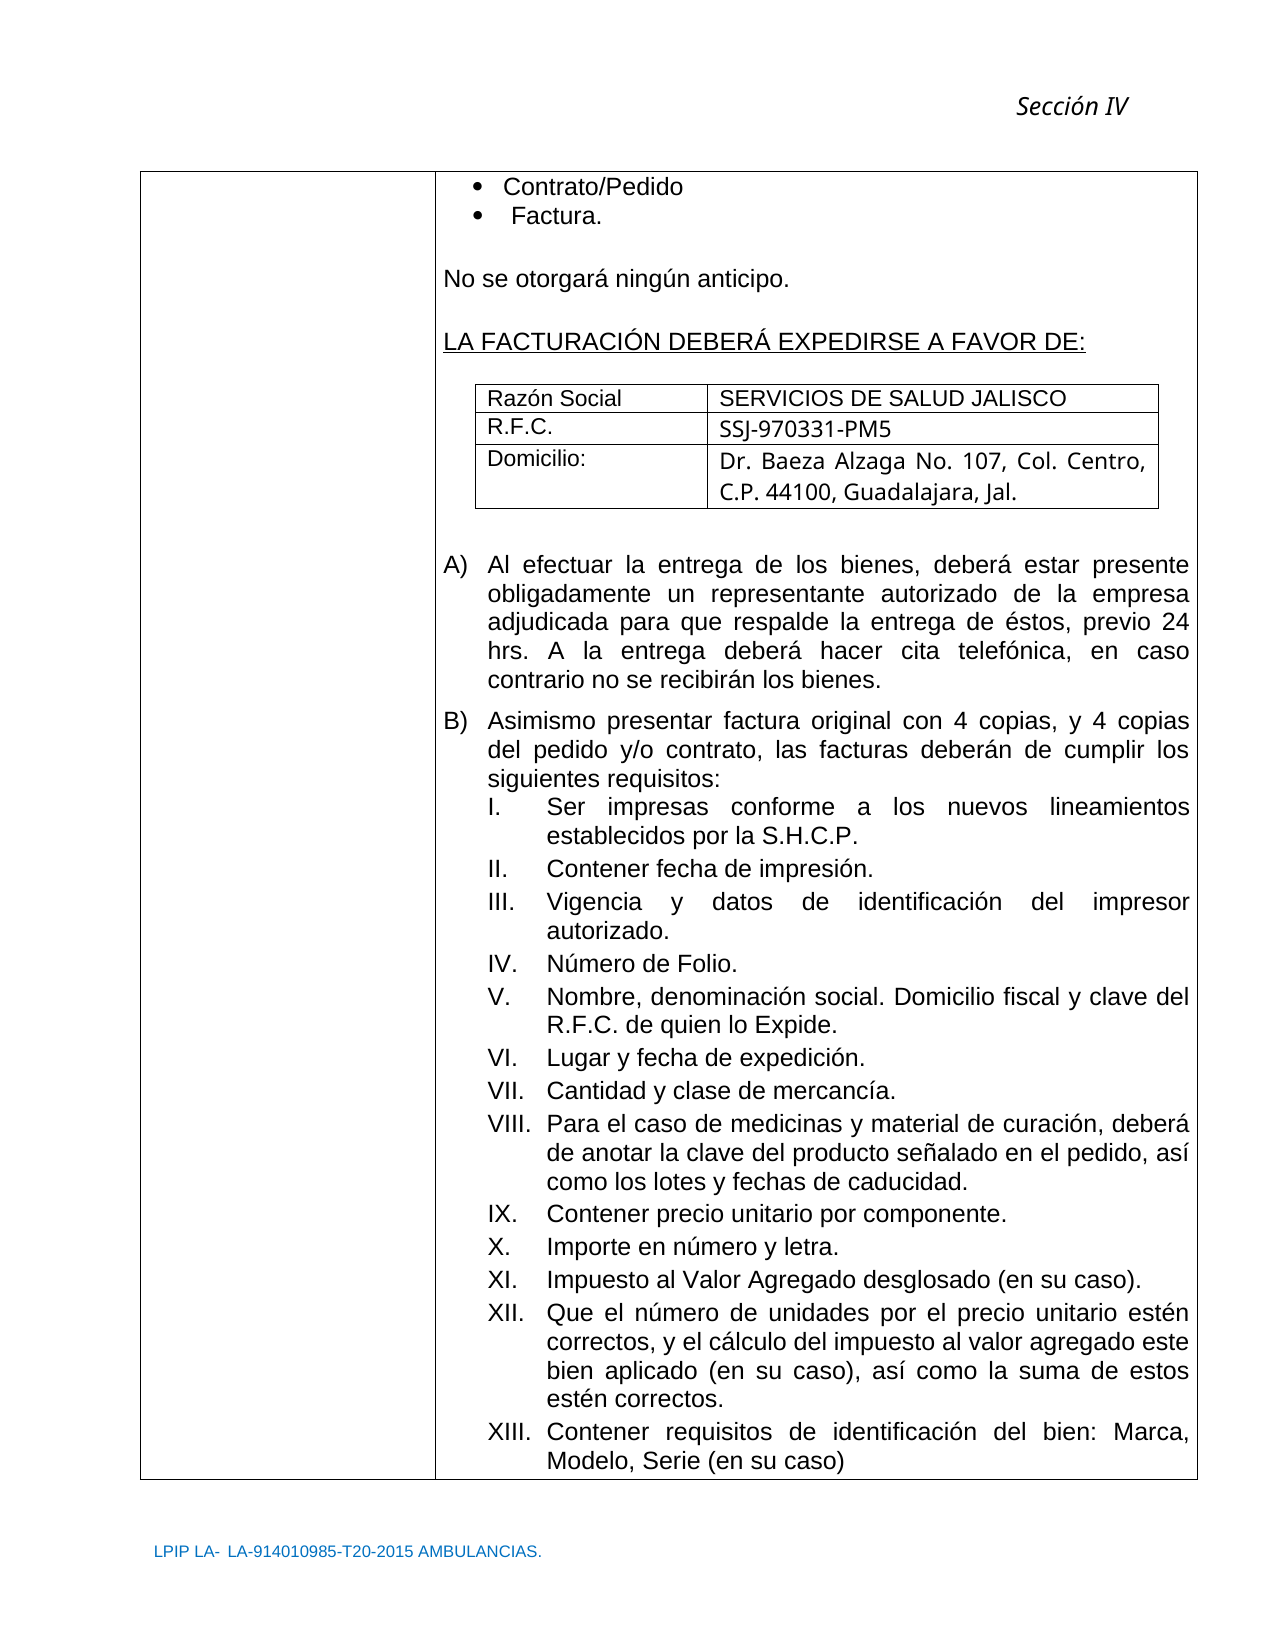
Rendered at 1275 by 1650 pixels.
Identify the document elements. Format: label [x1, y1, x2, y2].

table_header [141, 172, 435, 1479]
table_header [436, 172, 1197, 1479]
